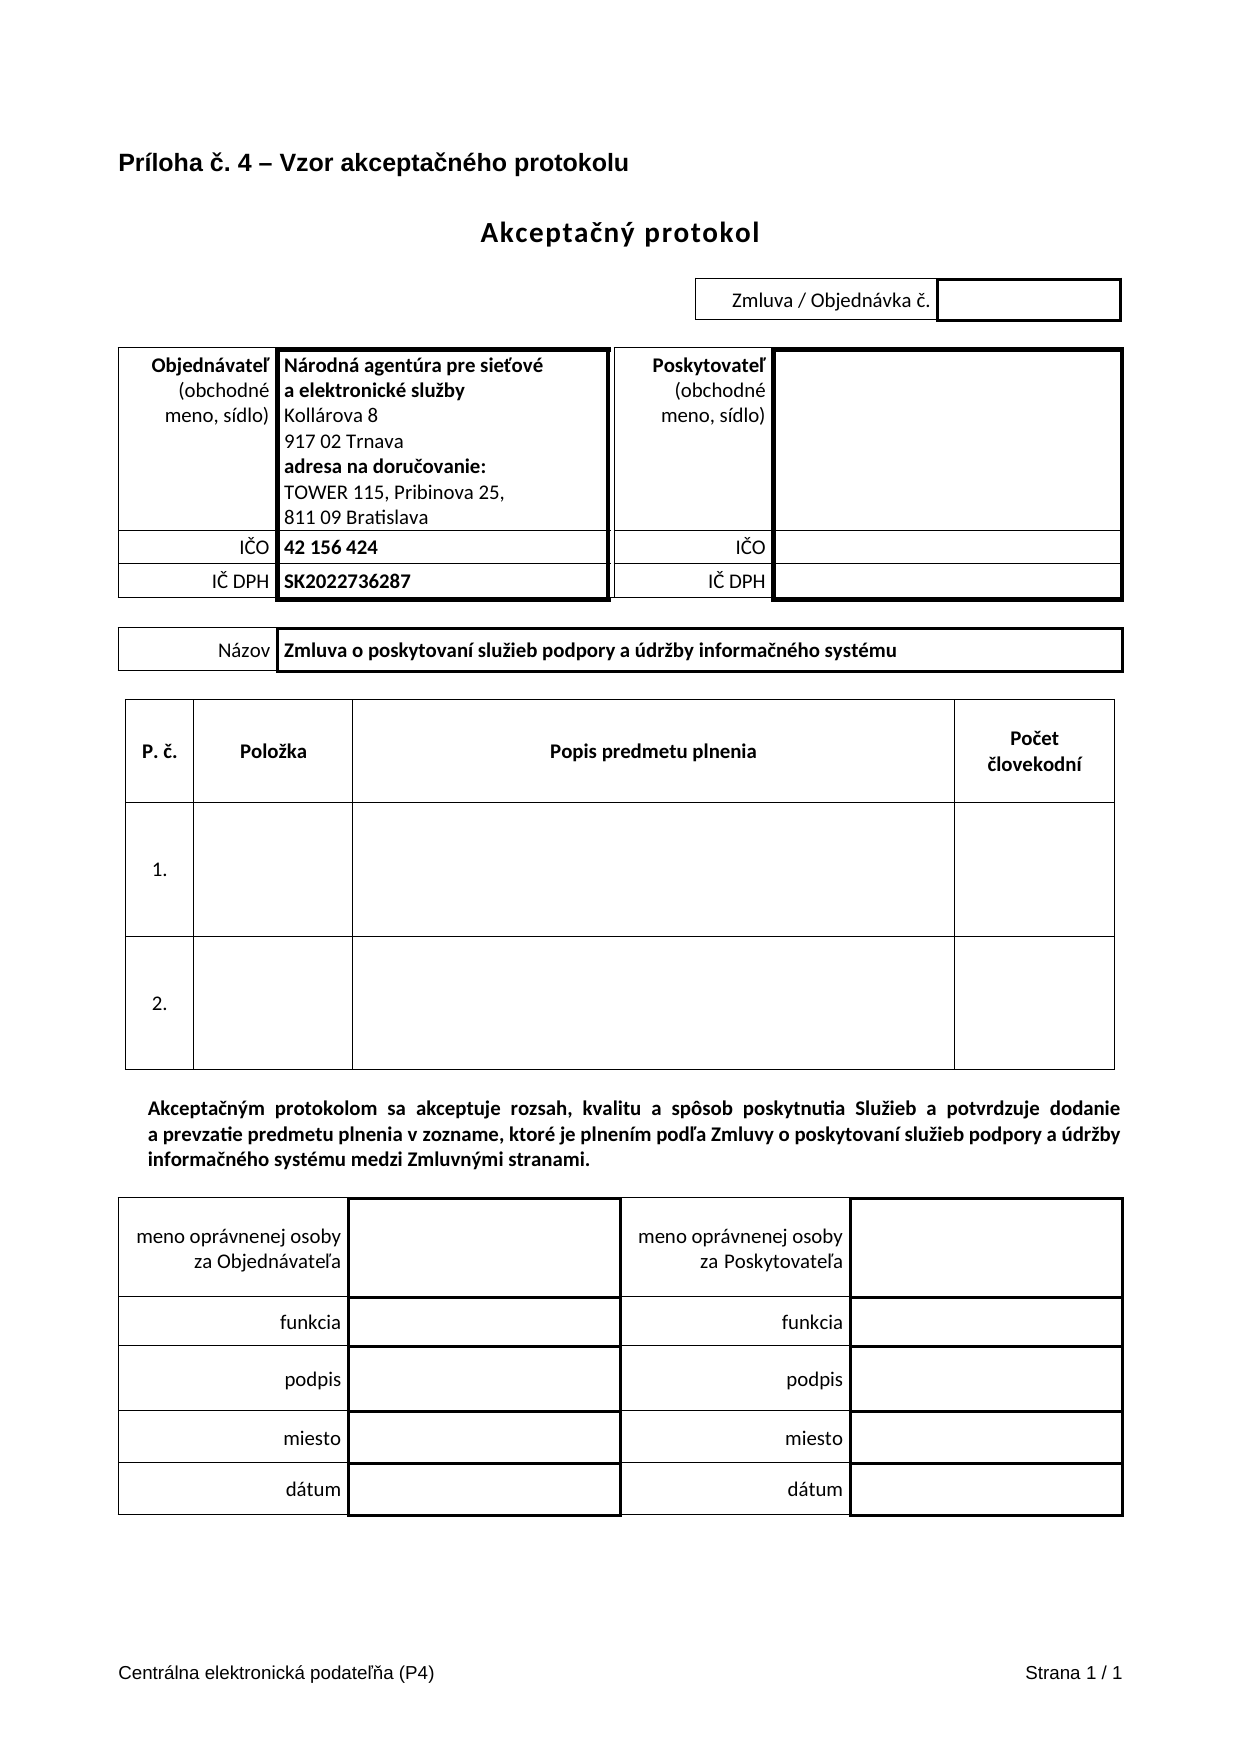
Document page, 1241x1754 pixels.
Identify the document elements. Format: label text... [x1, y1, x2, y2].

table_cell [955, 937, 1114, 1069]
text Príloha č. 4 – Vzor akceptačného protokolu [118, 148, 1122, 176]
table_cell funkcia [622, 1297, 849, 1345]
table_header [350, 1200, 619, 1296]
table_cell 42 156 424 [280, 531, 606, 563]
table_header [610, 347, 614, 597]
table_cell [353, 937, 954, 1069]
table_header Počet človekodní [955, 700, 1114, 802]
table_cell funkcia [119, 1297, 347, 1345]
table_header Zmluva o poskytovaní služieb podpory a údržby informačného systému [279, 630, 1121, 670]
table_cell IČO [615, 531, 771, 563]
table_cell dátum [622, 1463, 849, 1514]
table_header meno oprávnenej osoby za Objednávateľa [119, 1198, 347, 1296]
table_cell 2. [126, 937, 193, 1069]
table_cell [353, 803, 954, 936]
table_cell [852, 1465, 1121, 1514]
table_cell podpis [119, 1346, 347, 1410]
table_header [776, 352, 1120, 530]
table_cell IČ [615, 564, 771, 597]
table_header Objednávateľ (obchodné meno, sídlo) [119, 348, 275, 530]
table_cell [852, 1348, 1121, 1410]
table_header Položka [194, 700, 352, 802]
table_cell dátum [119, 1463, 347, 1514]
table_cell [776, 564, 1120, 597]
table_cell IČO [119, 531, 275, 563]
table_cell [852, 1413, 1121, 1462]
table_cell IČ [119, 564, 275, 597]
table_header Popis predmetu plnenia [353, 700, 954, 802]
table_cell [350, 1299, 619, 1345]
table_header Národná agentúra pre sieťové a elektronické služby Kollárova 8 917 02 Trnava adresa na doručovanie: TOWER 115, Pribinova 25, 811 09 Bratislava [280, 352, 606, 530]
table_header meno oprávnenej osoby za Poskytovateľa [622, 1198, 849, 1296]
table_cell [955, 803, 1114, 936]
table_cell miesto [622, 1411, 849, 1462]
table_header Názov [119, 628, 276, 670]
table_cell miesto [119, 1411, 347, 1462]
table_cell [776, 531, 1120, 563]
table_header P. č. [126, 700, 193, 802]
table_header Poskytovateľ (obchodné meno, sídlo) [615, 348, 771, 530]
table_cell [852, 1299, 1121, 1345]
table_cell podpis [622, 1346, 849, 1410]
table_cell [350, 1465, 619, 1514]
text Akceptačným protokolom sa akceptuje rozsah, kvalitu a spôsob poskytnutia Služieb a potvrdzuje dodanie a prevzatie predmetu plnenia v zozname, ktoré je plnením podľa Zmluvy o poskytovaní služieb podpory a údržby informačného systému medzi Zmluvnými stranami. [148, 1096, 1122, 1172]
table_cell SK2022736287 [280, 564, 606, 597]
table_cell 1. [126, 803, 193, 936]
table_cell [194, 803, 352, 936]
table_cell [350, 1348, 619, 1410]
table_cell [194, 937, 352, 1069]
table_header [939, 281, 1119, 318]
table_header Zmluva / Objednávka č. [696, 279, 936, 318]
table_header [852, 1200, 1121, 1296]
text Akceptačný protokol [118, 214, 1122, 249]
table_cell [350, 1413, 619, 1462]
